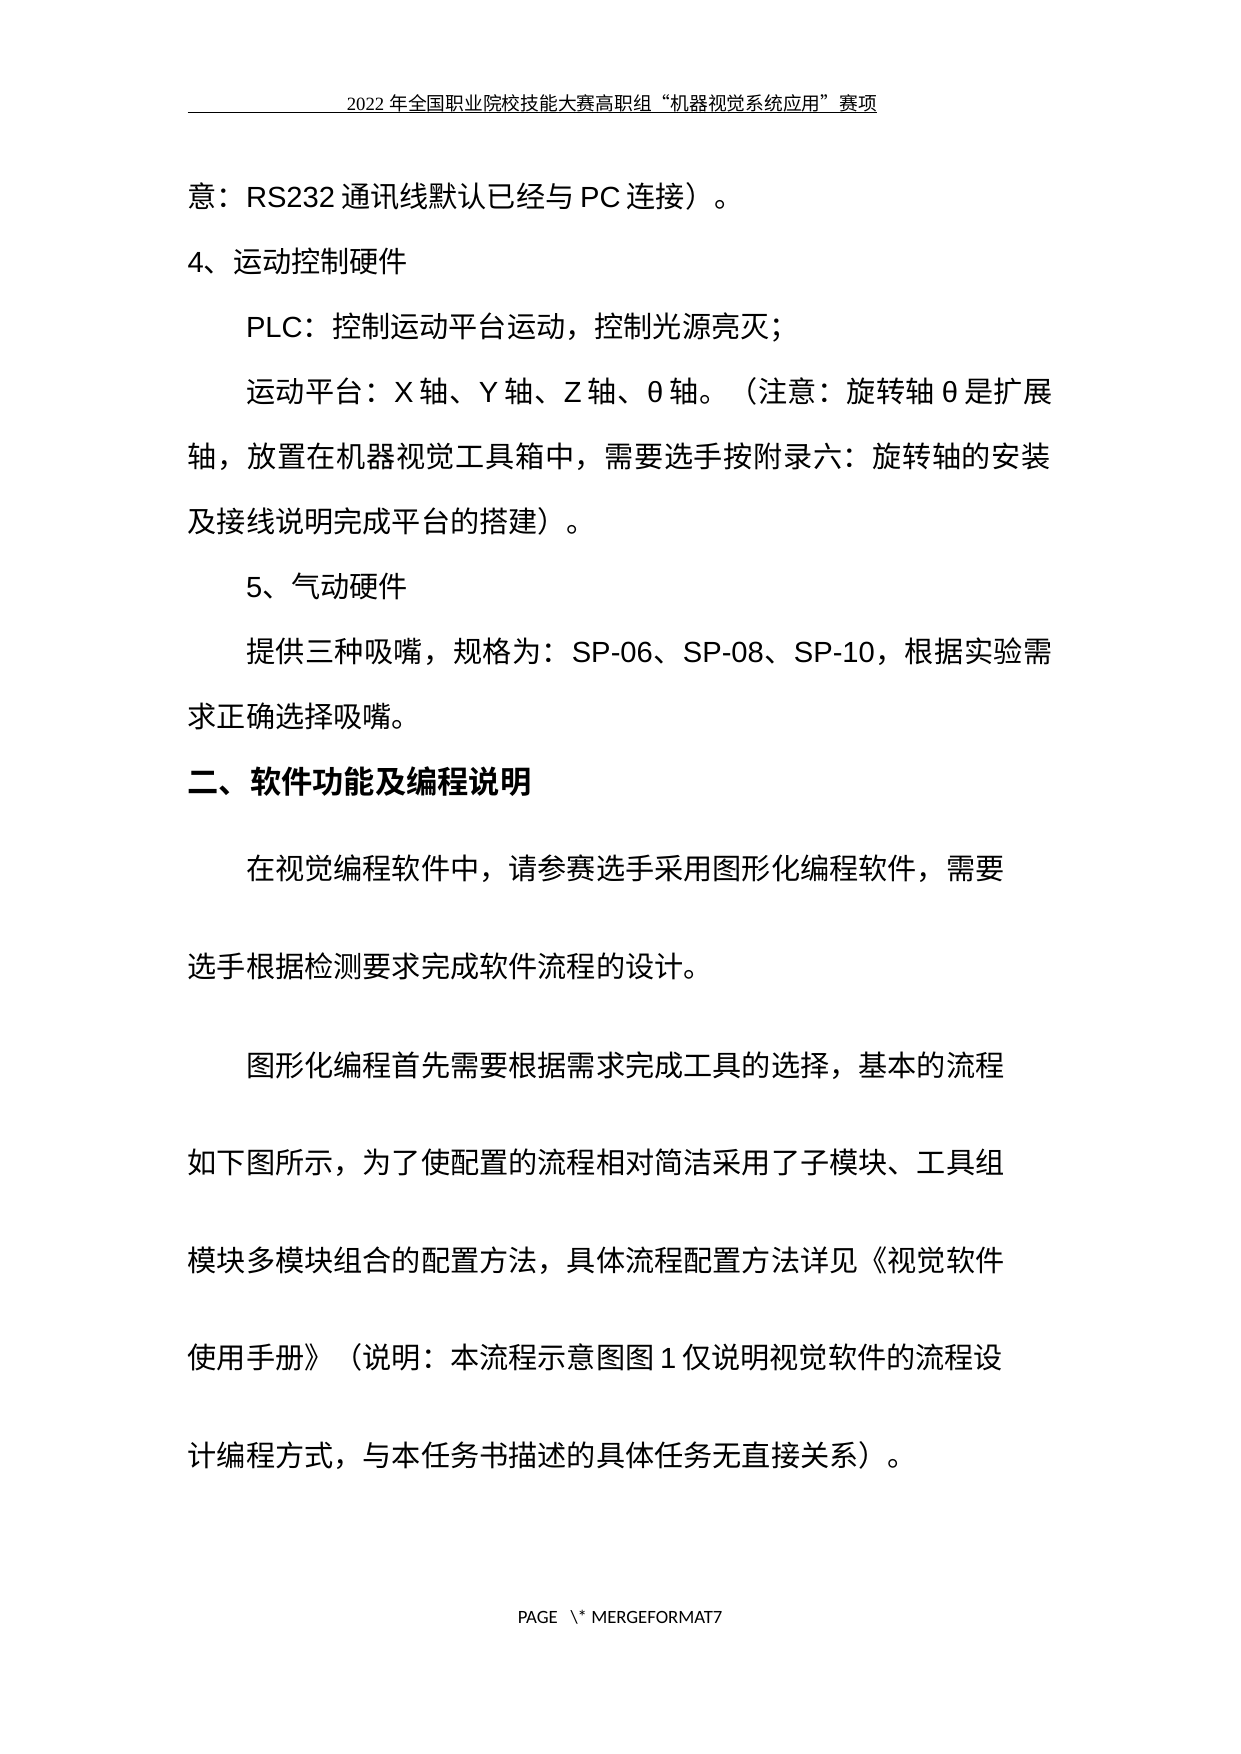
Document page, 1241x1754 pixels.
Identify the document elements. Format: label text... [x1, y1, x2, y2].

list 图形化编程首先需要根据需求完成工具的选择，基本的流程如下图所示，为了使配置的流程相对简洁采用了子模块、工具组模块多模块组合的配置方法，具体流程配置方法详见《视觉软件使用手册》（说明：本流程示意图图1仅说明视觉软件的流程设计编程方式，与本任务书描述的具体任务无直接关系）。 [187, 1031, 1023, 1486]
text 5、气动硬件 [187, 552, 1053, 617]
text 二、软件功能及编程说明 [187, 747, 1053, 812]
list 在视觉编程软件中，请参赛选手采用图形化编程软件，需要选手根据检测要求完成软件流程的设计。 [187, 834, 1023, 997]
text 运动平台：X轴、Y轴、Z轴、θ轴。（注意：旋转轴θ是扩展轴，放置在机器视觉工具箱中，需要选手按附录六：旋转轴的安装及接线说明完成平台的搭建）。 [187, 357, 1053, 552]
text 4、运动控制硬件 [187, 227, 1053, 292]
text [187, 162, 1053, 227]
text 提供三种吸嘴，规格为：SP-06、SP-08、SP-10，根据实验需求正确选择吸嘴。 [187, 617, 1053, 747]
text PLC：控制运动平台运动，控制光源亮灭； [187, 292, 1053, 357]
